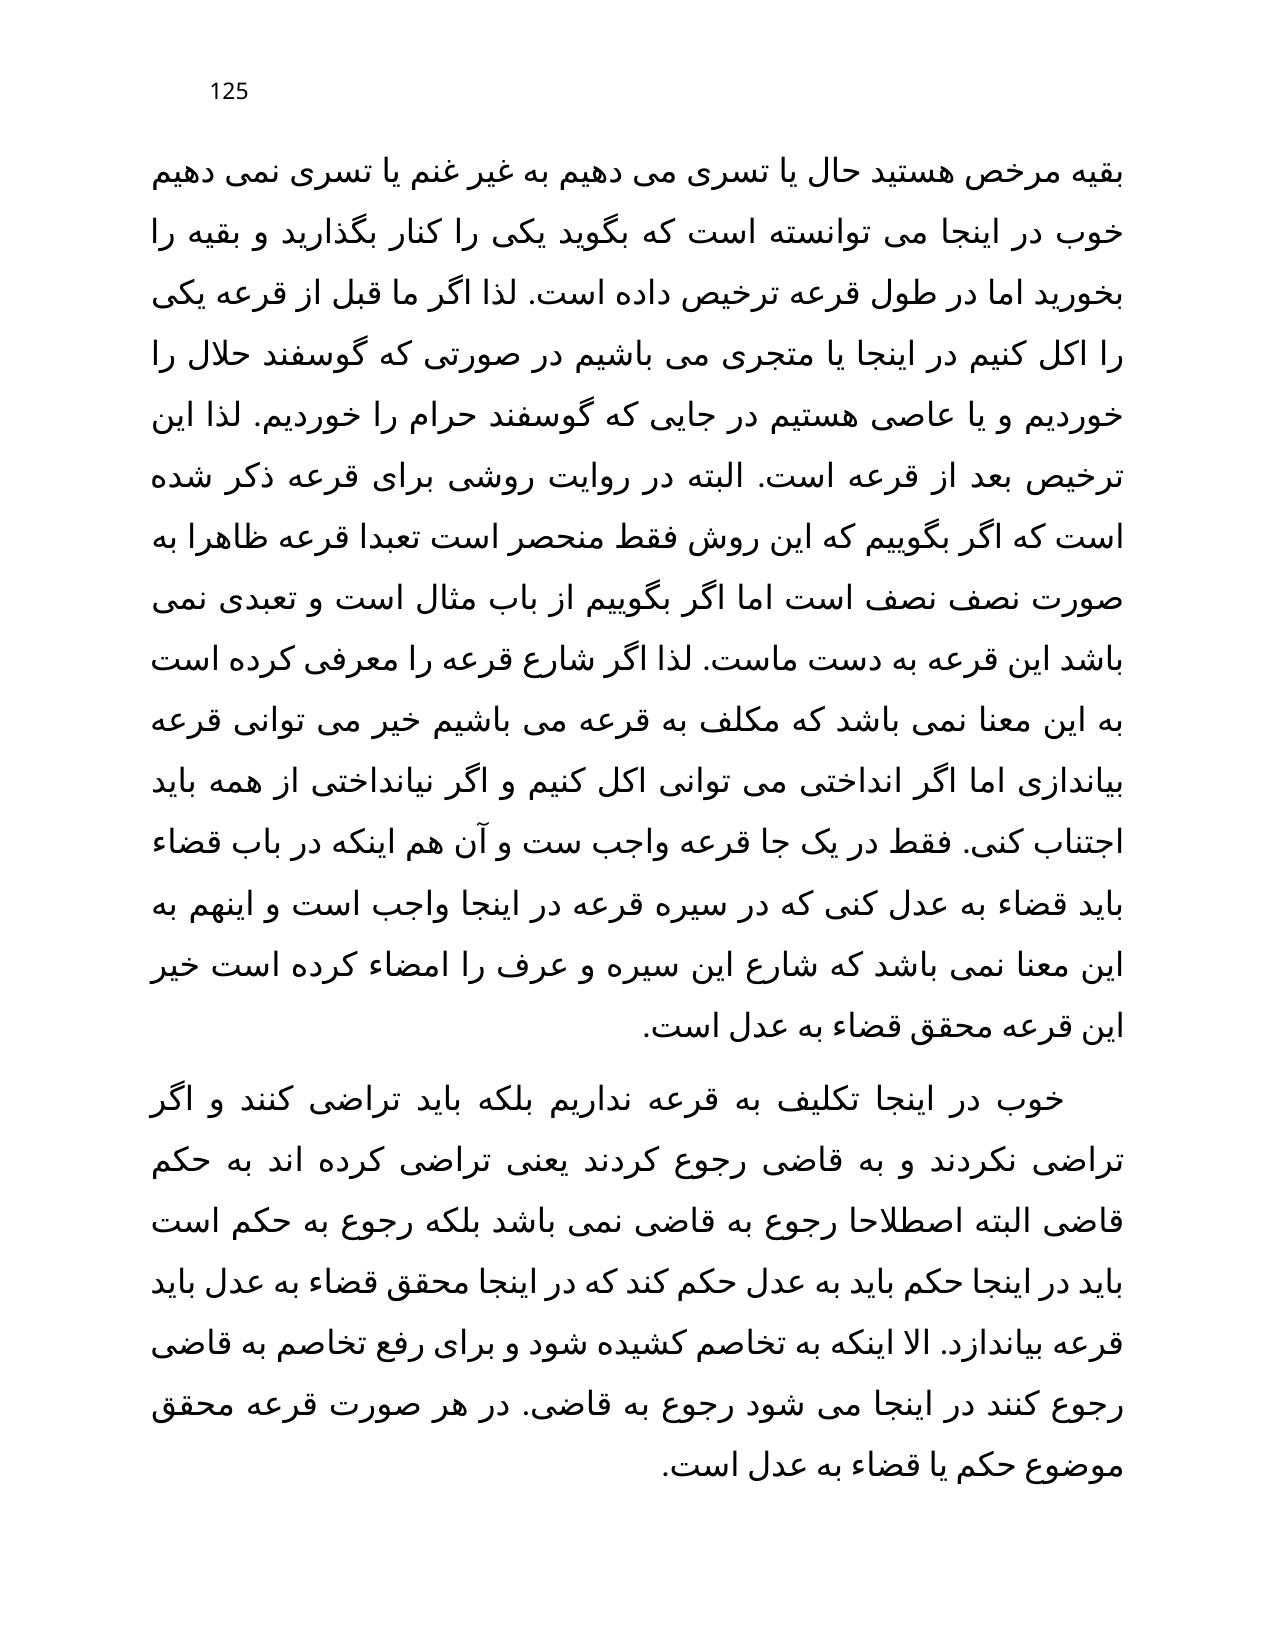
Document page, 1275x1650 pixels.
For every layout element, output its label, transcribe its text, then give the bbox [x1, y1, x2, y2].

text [150, 150, 1125, 1045]
text خوب در اینجا تکلیف به قرعه نداریم بلکه باید تراضی کنند و اگر تراضی نکردند و به قاضی رجوع کردند یعنی تراضی کرده اند به حکم قاضی البته اصطلاحا رجوع به قاضی نمی باشد بلکه رجوع به حکم است باید در اینجا حکم باید به عدل حکم کند که در اینجا محقق قضاء به عدل باید قرعه بیاندازد. الا اینکه به تخاصم کشیده شود و برای رفع تخاصم به قاضی رجوع کنند در اینجا می شود رجوع به قاضی. در هر صورت قرعه محقق موضوع حکم یا قضاء به عدل است. [150, 1078, 1125, 1485]
